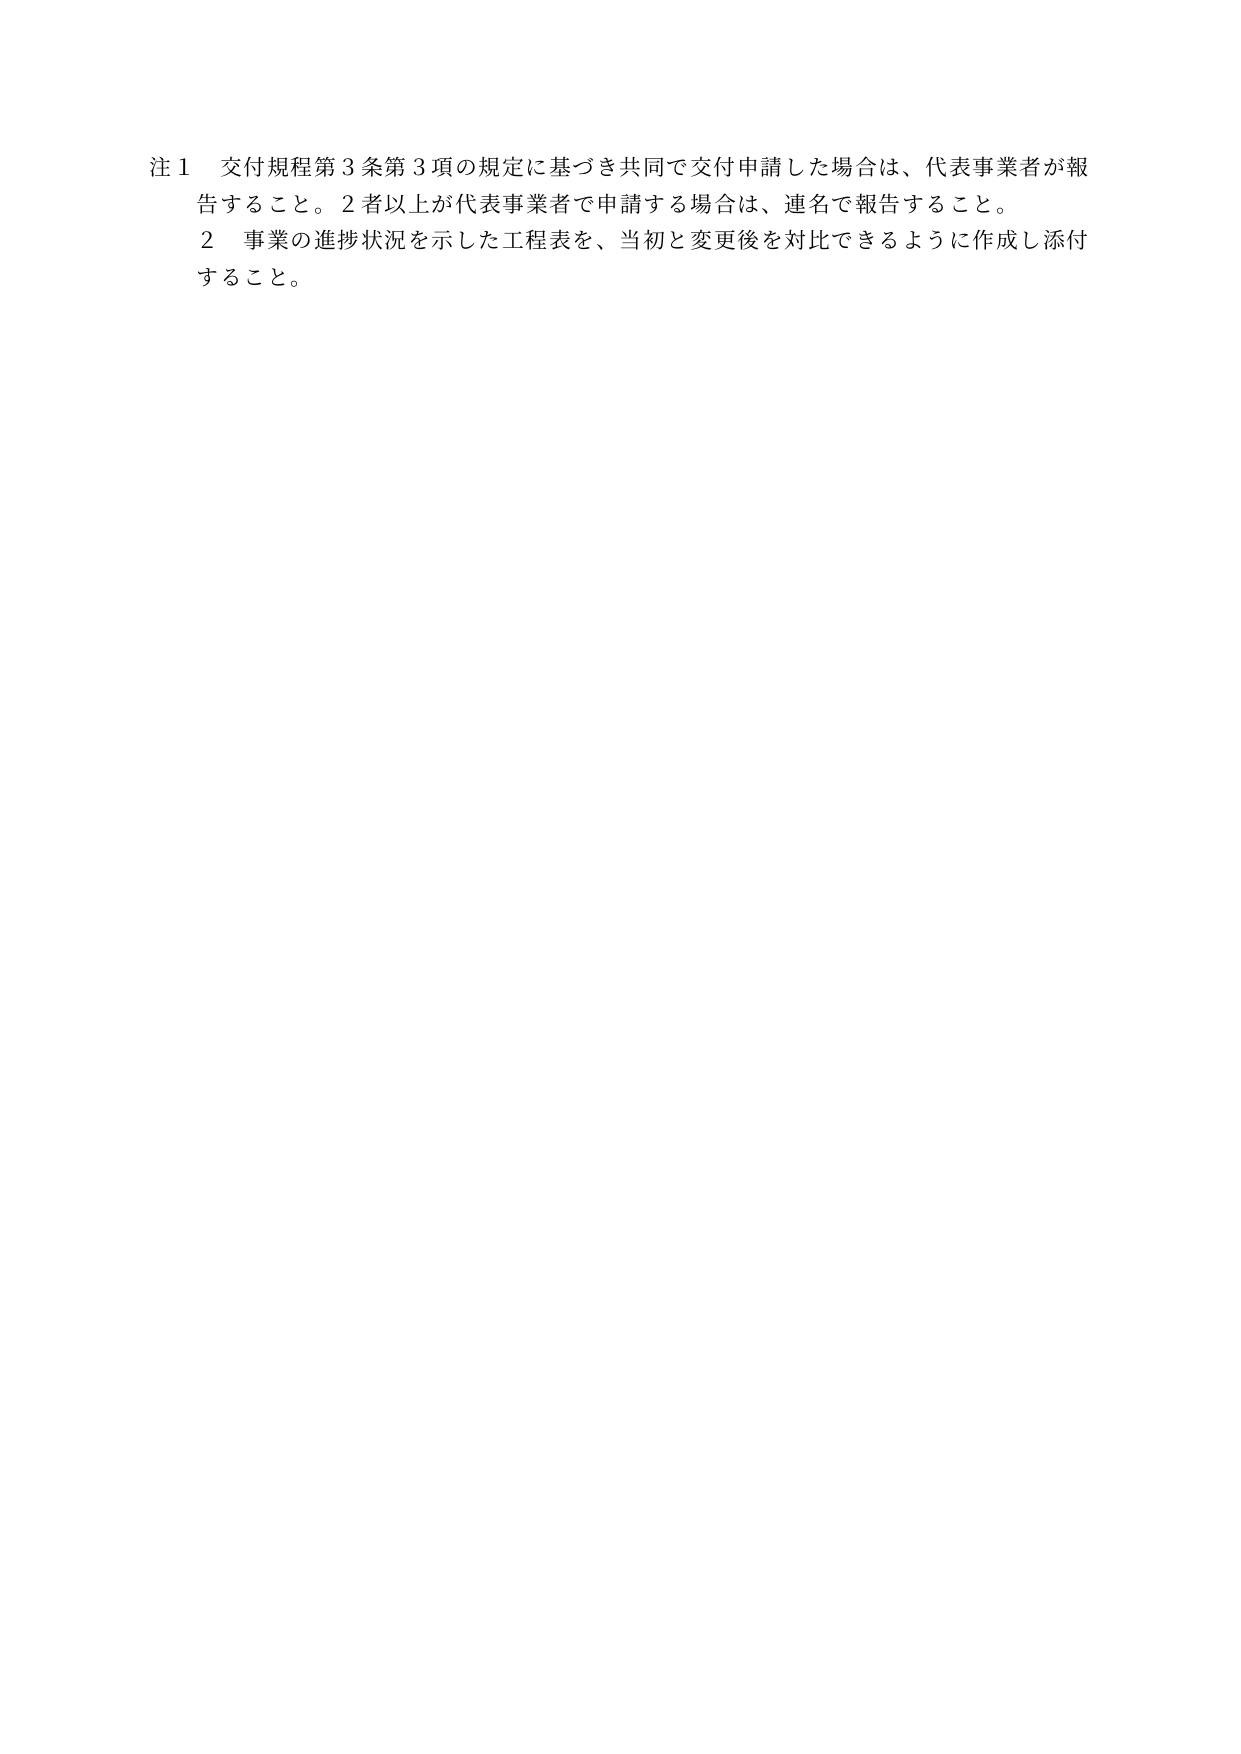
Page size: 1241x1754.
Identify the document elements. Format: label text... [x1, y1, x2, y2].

text 注１ 交付規程第３条第３項の規定に基づき共同で交付申請した場合は、代表事業者が報告すること。２者以上が代表事業者で申請する場合は、連名で報告すること。 [149, 148, 1091, 221]
text ２ 事業の進捗状況を示した工程表を、当初と変更後を対比できるように作成し添付すること。 [173, 221, 1091, 294]
